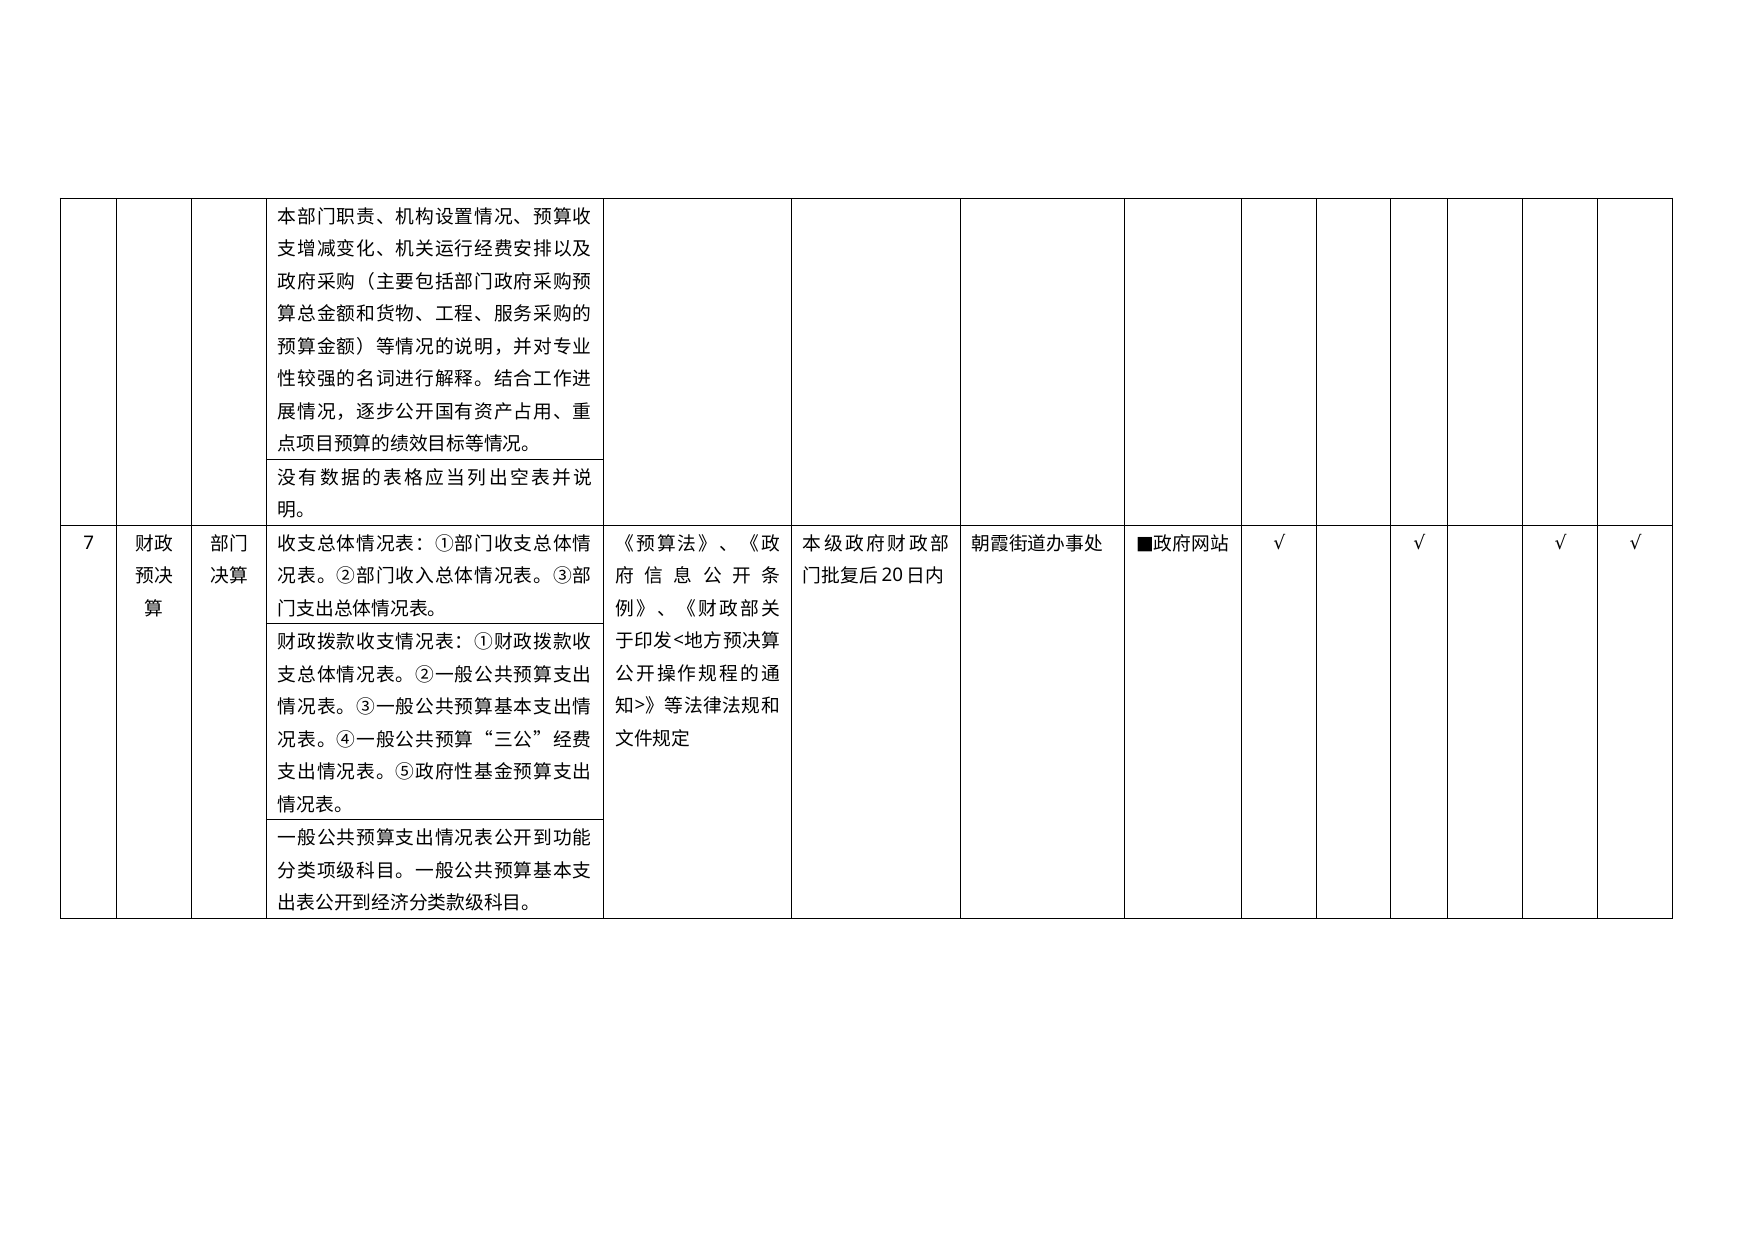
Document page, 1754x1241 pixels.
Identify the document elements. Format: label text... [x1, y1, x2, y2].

table_cell 财政拨款收支情况表：①财政拨款收支总体情况表。②一般公共预算支出情况表。③一般公共预算基本支出情况表。④一般公共预算“三公”经费支出情况表。⑤政府性基金预算支出情况表。 [267, 624, 603, 819]
table_cell √ [1391, 526, 1447, 918]
table_cell 没有数据的表格应当列出空表并说明。 [267, 460, 603, 525]
table_cell ■政府网站 [1125, 526, 1241, 918]
table_cell 《预算法》、《政府信息公开条例》、《财政部关于印发<地方预决算公开操作规程的通知>》等法律法规和文件规定 [604, 526, 791, 918]
table_cell 收支总体情况表：①部门收支总体情况表。②部门收入总体情况表。③部门支出总体情况表。 [267, 526, 603, 623]
table_cell √ [1523, 526, 1597, 918]
table_cell 本级政府财政部门批复后20日内 [792, 526, 960, 918]
table_cell [1317, 526, 1390, 918]
table_cell [1448, 526, 1522, 918]
table_cell √ [1242, 526, 1316, 918]
table_cell 部门 决算 [192, 526, 266, 918]
table_cell 朝霞街道办事处 [961, 526, 1124, 918]
table_cell 一般公共预算支出情况表公开到功能分类项级科目。一般公共预算基本支出表公开到经济分类款级科目。 [267, 820, 603, 918]
table_cell √ [1598, 526, 1672, 918]
table_cell 财政预决算 [117, 526, 191, 918]
table_cell 7 [61, 526, 116, 918]
table_cell 本部门职责、机构设置情况、预算收支增减变化、机关运行经费安排以及政府采购（主要包括部门政府采购预算总金额和货物、工程、服务采购的预算金额）等情况的说明，并对专业性较强的名词进行解释。结合工作进展情况，逐步公开国有资产占用、重点项目预算的绩效目标等情况。 [267, 199, 603, 459]
